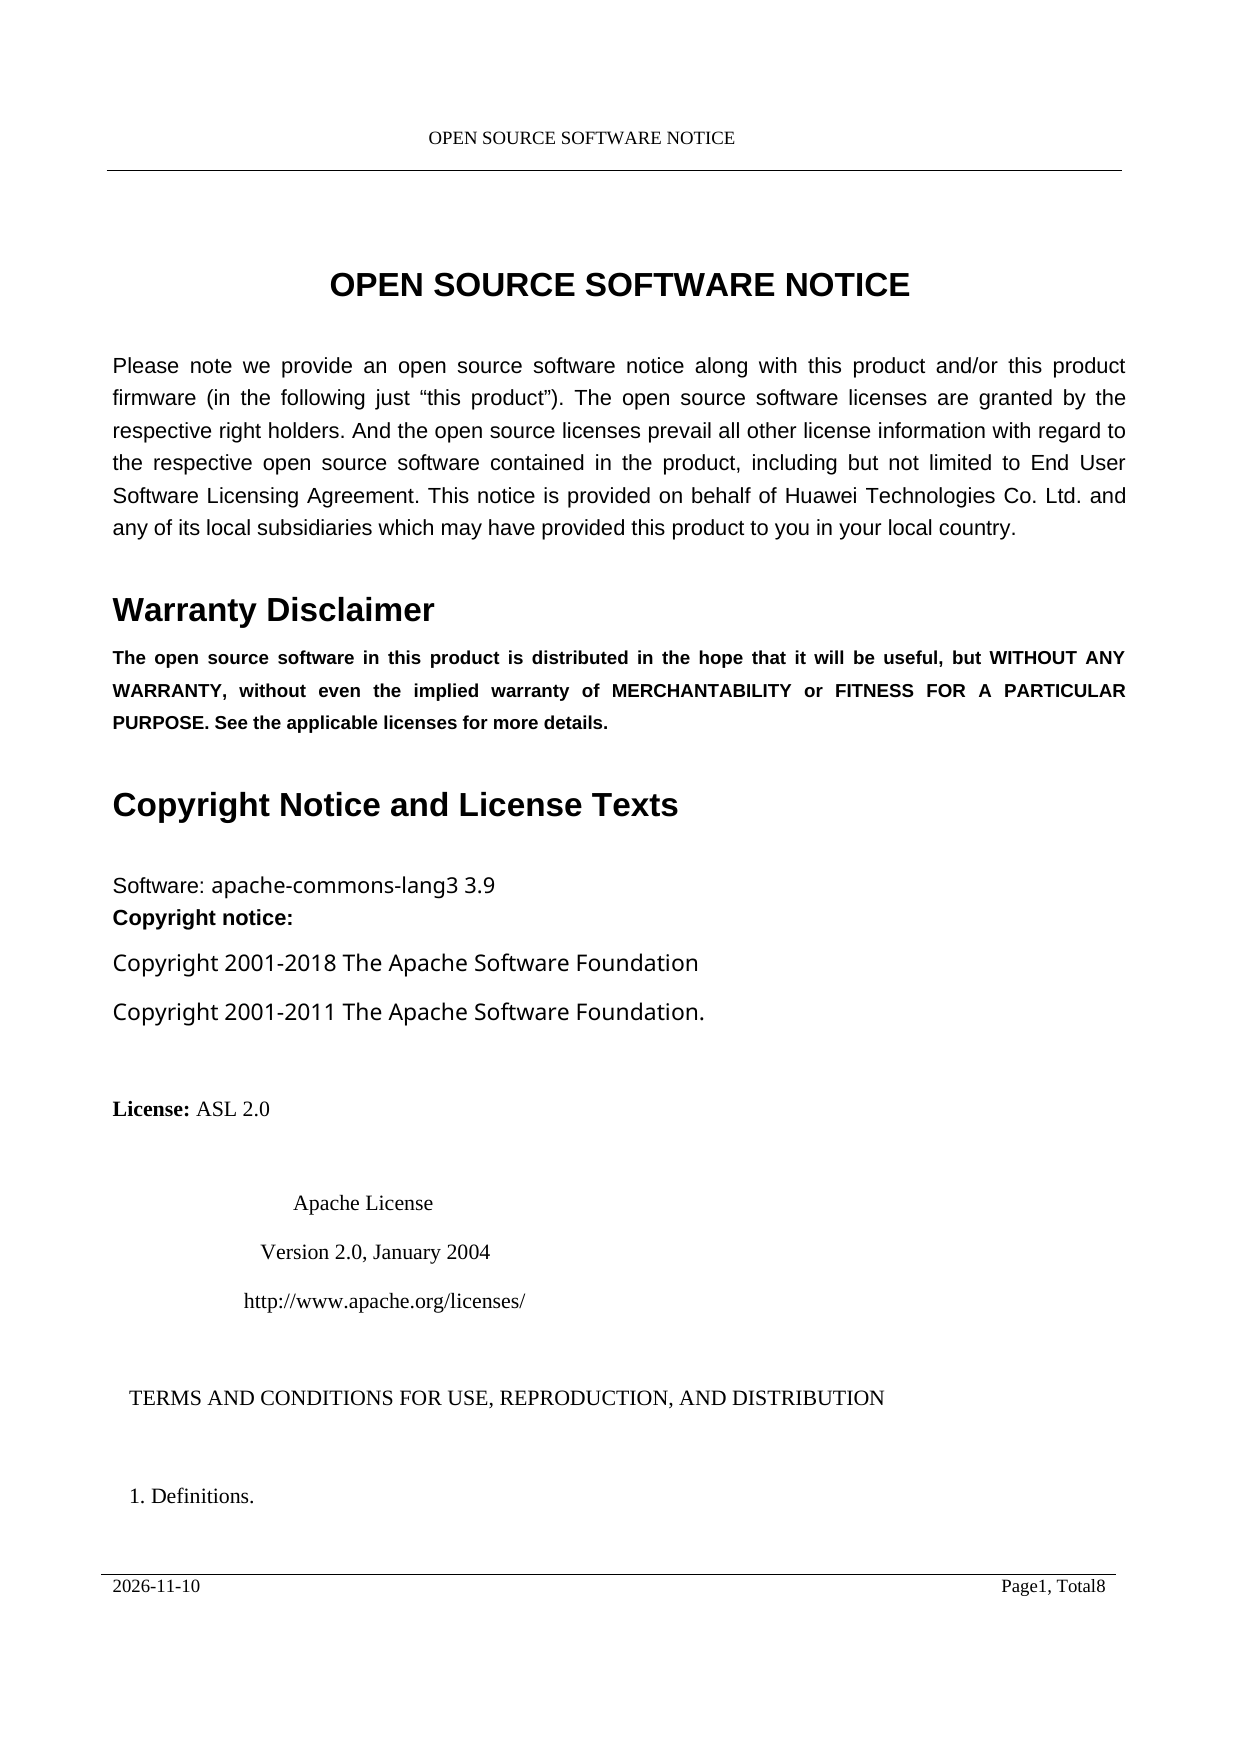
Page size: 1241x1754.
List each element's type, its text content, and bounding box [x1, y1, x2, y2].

text Please note we provide an open source software notice along with this product and/or this product firmware (in the following just “this product”). The open source software licenses are granted by the respective right holders. And the open source licenses prevail all other license information with regard to the respective open source software contained in the product, including but not limited to End User Software Licensing Agreement. This notice is provided on behalf of Huawei Technologies Co. Ltd. and any of its local subsidiaries which may have provided this product to you in your local country. [112, 349, 1128, 544]
text License: ASL 2.0 [112, 1093, 1128, 1125]
text OPEN SOURCE SOFTWARE NOTICE [112, 251, 1128, 316]
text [112, 1138, 1128, 1512]
text Copyright 2001-2018 The Apache Software Foundation Copyright 2001-2011 The Apache Software Foundation. [112, 947, 1128, 1077]
text The open source software in this product is distributed in the hope that it will be useful, but WITHOUT ANY WARRANTY, without even the implied warranty of MERCHANTABILITY or FITNESS FOR A PARTICULAR PURPOSE. See the applicable licenses for more details. [112, 641, 1128, 739]
text Copyright Notice and License Texts [112, 771, 1128, 836]
text Copyright notice: [112, 901, 1128, 934]
text Software: apache-commons-lang3 3.9 [112, 869, 1128, 901]
text Warranty Disclaimer [112, 576, 1128, 641]
